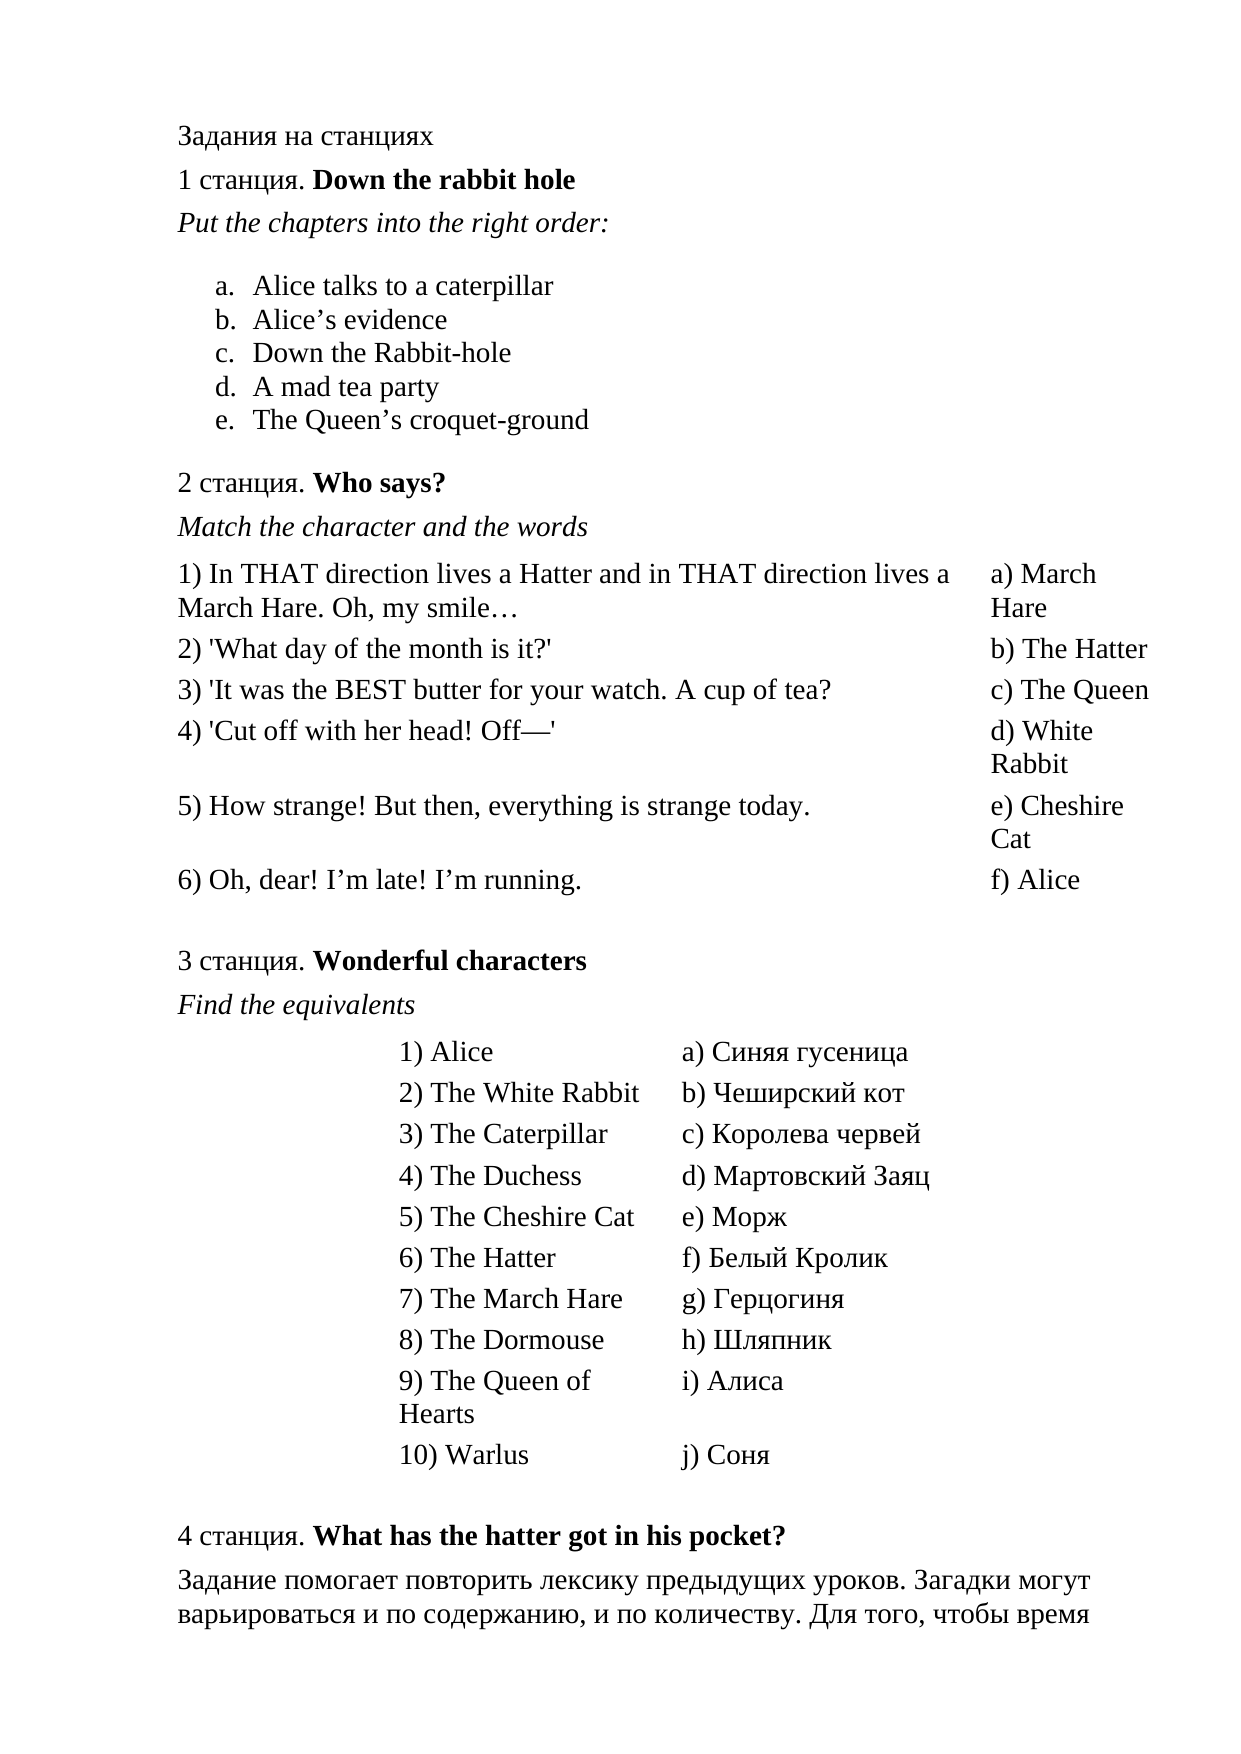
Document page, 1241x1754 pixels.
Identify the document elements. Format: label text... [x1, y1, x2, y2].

text Find the equivalents [177, 987, 1152, 1021]
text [177, 1562, 1152, 1629]
table_cell 3) 'It was the BEST butter for your watch. A cup of tea? [174, 668, 987, 709]
table_cell j) Соня [678, 1434, 934, 1475]
table_cell f) Белый Кролик [678, 1236, 934, 1277]
table_cell 5) How strange! But then, everything is strange today. [174, 784, 987, 858]
table_cell d) Мартовский Заяц [678, 1154, 934, 1195]
table_cell 4) The Duchess [395, 1154, 678, 1195]
table_cell 6) Oh, dear! I’m late! I’m running. [174, 859, 987, 899]
table_cell c) Королева червей [678, 1113, 934, 1154]
text 4 станция. What has the hatter got in his pocket? [177, 1518, 1152, 1552]
table_cell 3) The Caterpillar [395, 1113, 678, 1154]
table_header a) March Hare [987, 553, 1155, 627]
list Alice’s evidence [215, 302, 1152, 335]
table_cell 4) 'Cut off with her head! Off—' [174, 709, 987, 784]
table_cell e) Морж [678, 1195, 934, 1236]
table_cell 6) The Hatter [395, 1236, 678, 1277]
list The Queen’s croquet-ground [215, 402, 1152, 436]
text Задания на станциях [177, 118, 1152, 152]
table_header a) Синяя гусеница [678, 1031, 934, 1072]
text Put the chapters into the right order: [177, 206, 1152, 239]
table_cell 2) 'What day of the month is it?' [174, 627, 987, 668]
table_header 1) Alice [395, 1031, 678, 1072]
table_cell c) The Queen [987, 668, 1155, 709]
table_cell b) The Hatter [987, 627, 1155, 668]
table_cell 9) The Queen of Hearts [395, 1359, 678, 1434]
table_cell h) Шляпник [678, 1318, 934, 1359]
table_cell 8) The Dormouse [395, 1318, 678, 1359]
list Alice talks to a caterpillar [215, 268, 1152, 302]
table_cell i) Алиса [678, 1359, 934, 1434]
table_cell b) Чеширский кот [678, 1072, 934, 1113]
table_cell d) White Rabbit [987, 709, 1155, 784]
table_cell 7) The March Hare [395, 1277, 678, 1318]
table_cell 2) The White Rabbit [395, 1072, 678, 1113]
text 2 станция. Who says? [177, 465, 1152, 499]
text 3 станция. Wonderful characters [177, 943, 1152, 977]
table_cell e) Cheshire Cat [987, 784, 1155, 858]
table_header 1) In THAT direction lives a Hatter and in THAT direction lives a March Hare. Oh, my smile… [174, 553, 987, 627]
list A mad tea party [215, 369, 1152, 402]
table_cell 5) The Cheshire Cat [395, 1195, 678, 1236]
text Match the character and the words [177, 509, 1152, 542]
table_cell 10) Warlus [395, 1434, 678, 1475]
text 1 станция. Down the rabbit hole [177, 162, 1152, 195]
list Down the Rabbit-hole [215, 335, 1152, 369]
table_cell f) Alice [987, 859, 1155, 899]
table_cell g) Герцогиня [678, 1277, 934, 1318]
